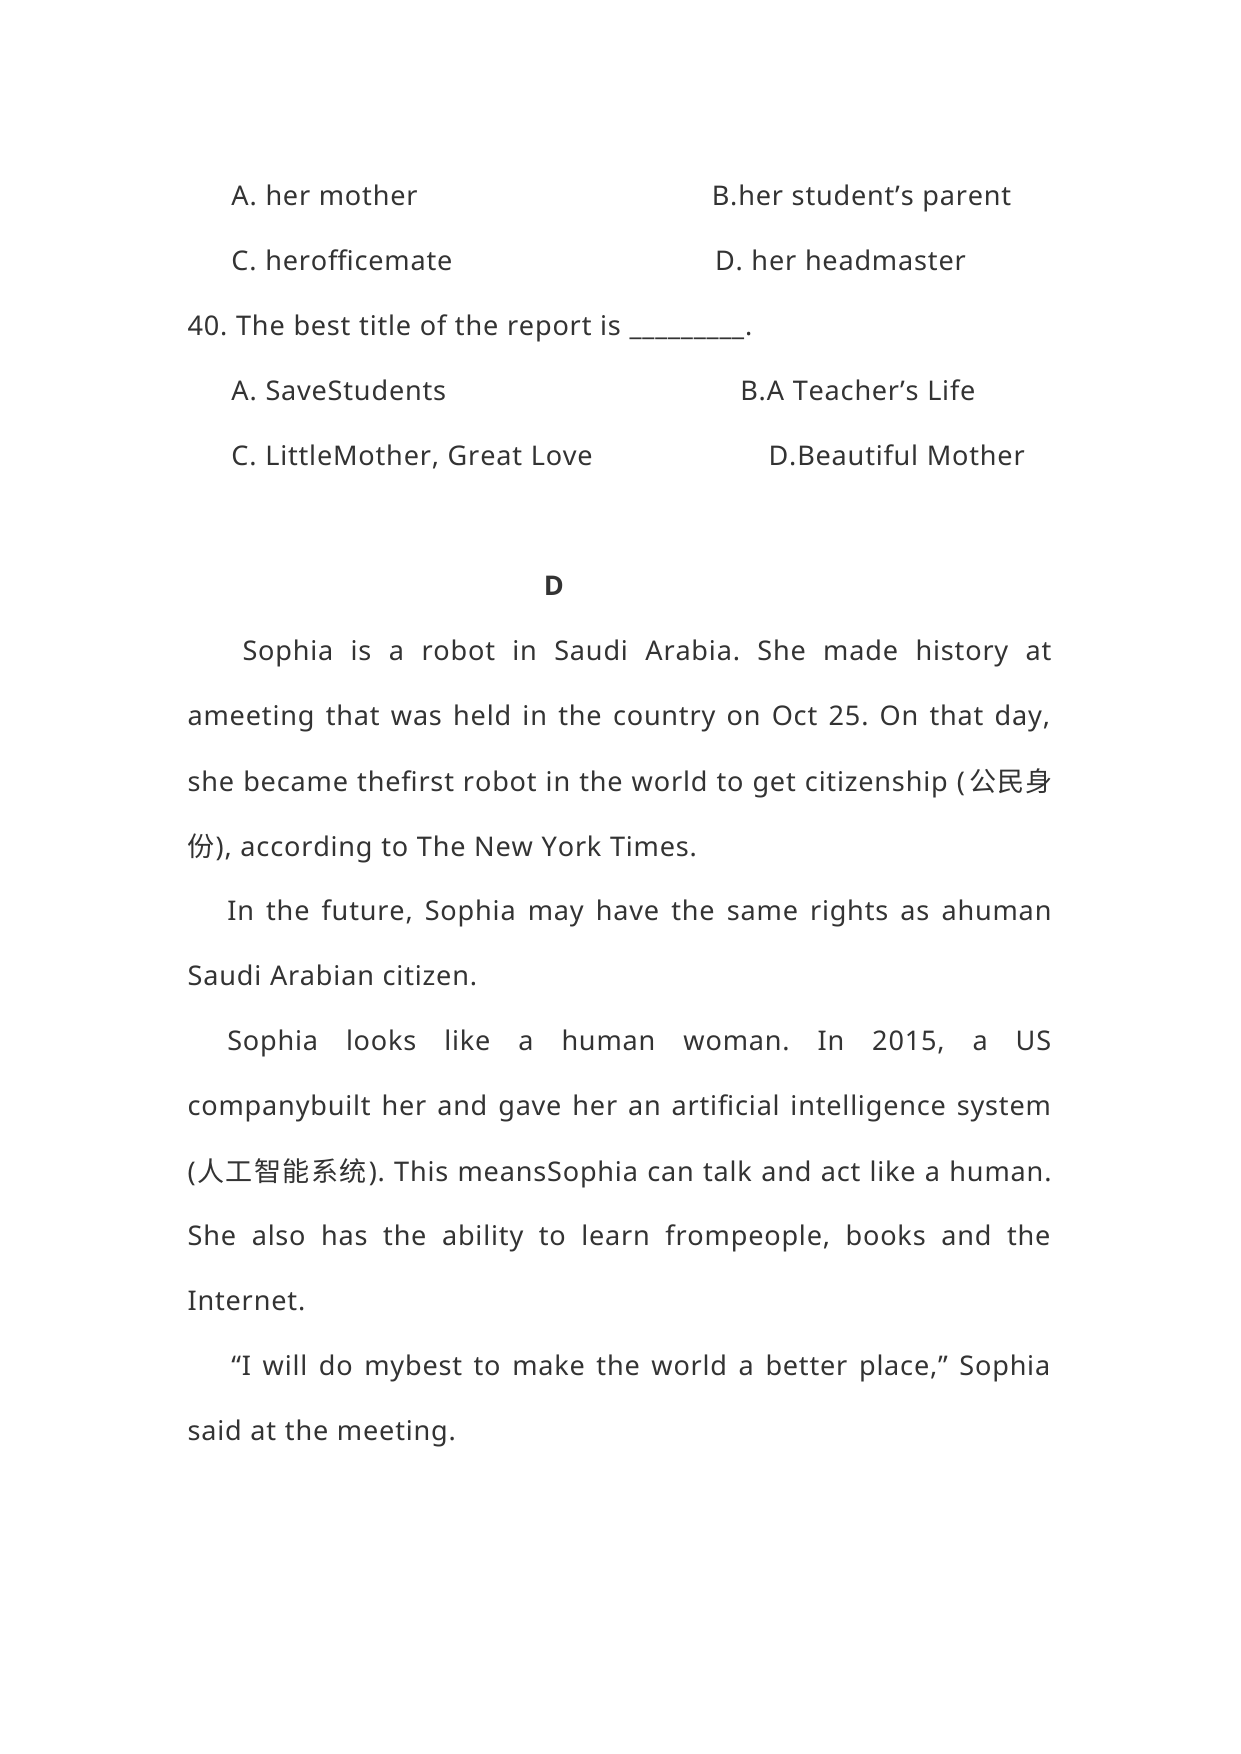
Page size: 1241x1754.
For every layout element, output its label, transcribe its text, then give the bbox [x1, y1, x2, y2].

text A. her mother B.her student’s parent [187, 162, 1053, 227]
text D [306, 552, 1053, 617]
text “I will do mybest to make the world a better place,” Sophia said at the meeting. [187, 1332, 1053, 1462]
text C. LittleMother, Great Love D.Beautiful Mother [187, 422, 1053, 487]
text C. herofficemate D. her headmaster [187, 227, 1053, 292]
text A. SaveStudents B.A Teacher’s Life [187, 357, 1053, 422]
text Sophia is a robot in Saudi Arabia. She made history at ameeting that was held in the country on Oct 25. On that day, she became thefirst robot in the world to get citizenship (公民身份), according to The New York Times. [187, 617, 1053, 877]
text In the future, Sophia may have the same rights as ahuman Saudi Arabian citizen. [187, 877, 1053, 1007]
text Sophia looks like a human woman. In 2015, a US companybuilt her and gave her an artificial intelligence system (人工智能系统). This meansSophia can talk and act like a human. She also has the ability to learn frompeople, books and the Internet. [187, 1007, 1053, 1332]
text 40. The best title of the report is _________. [187, 292, 1053, 357]
